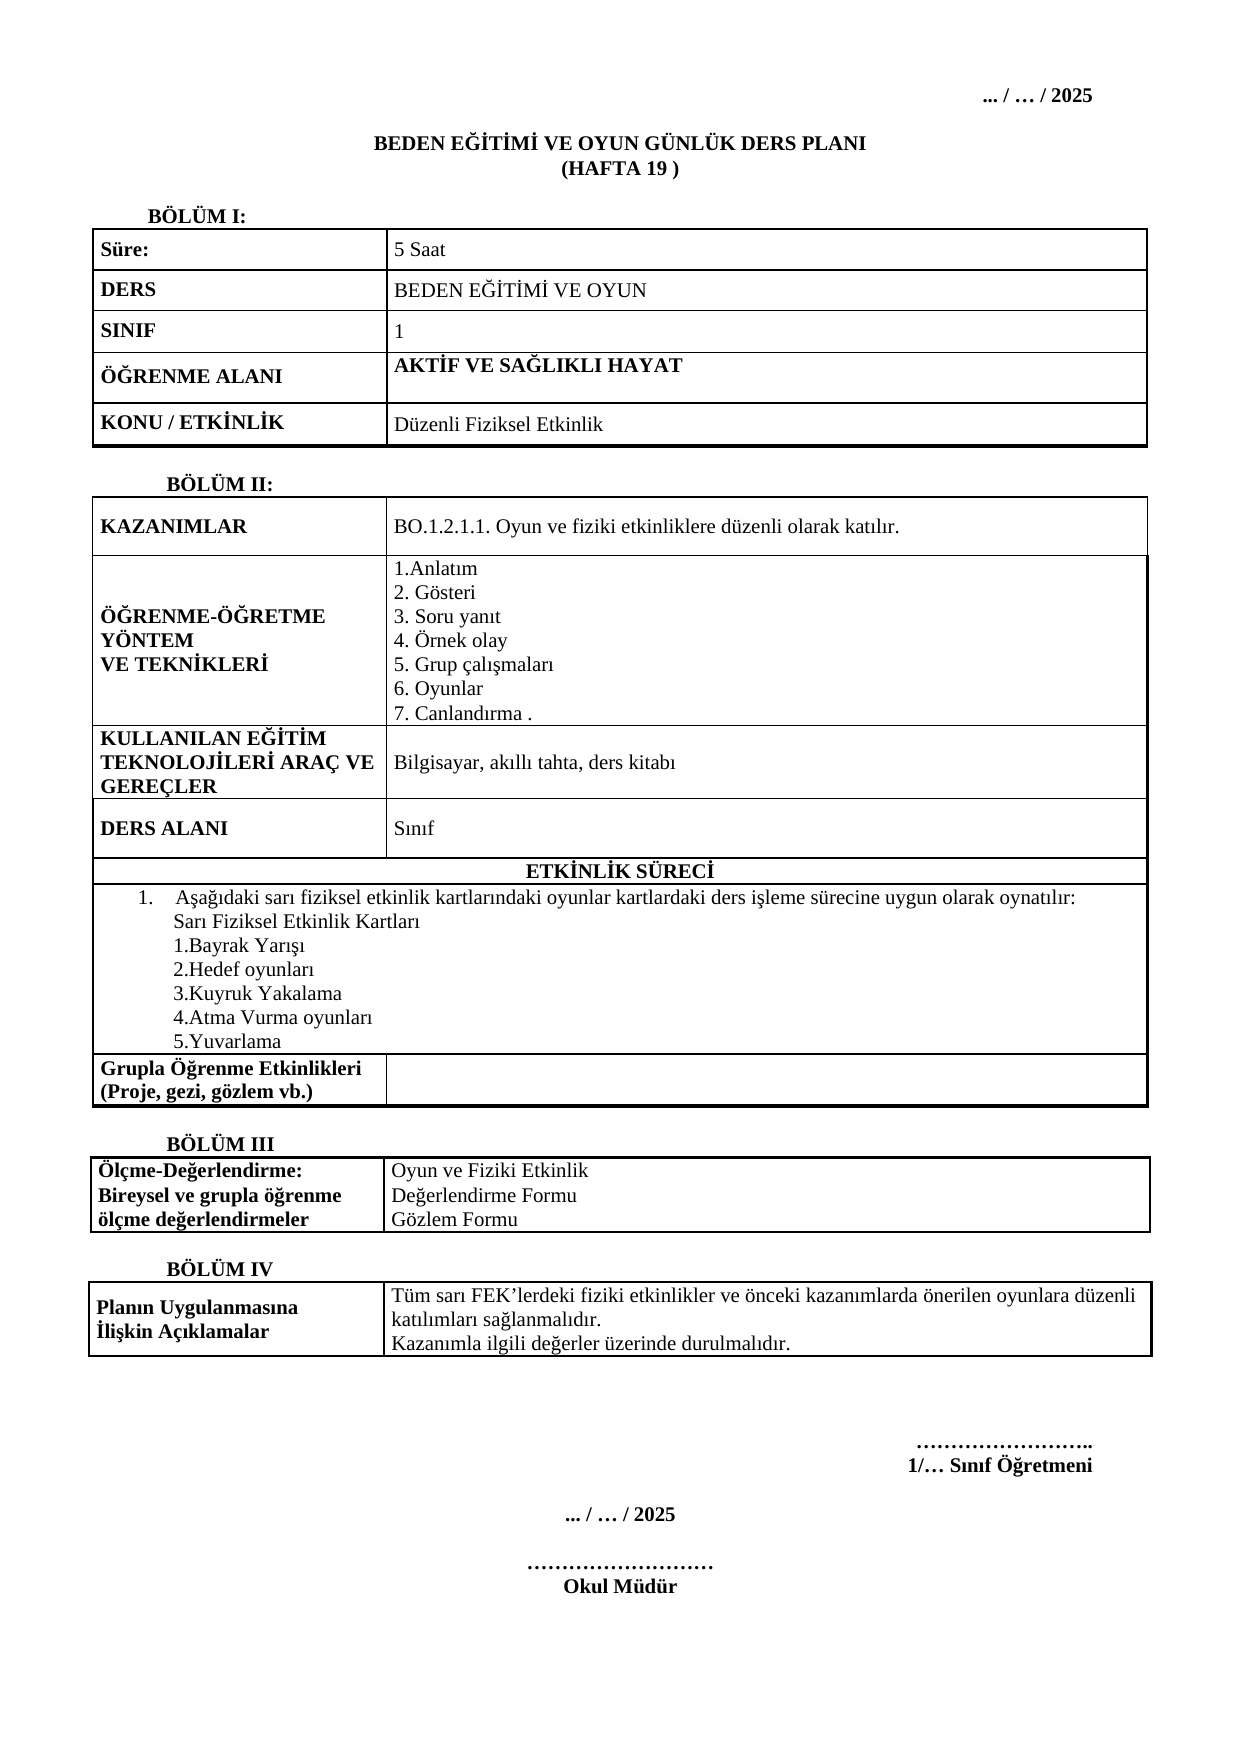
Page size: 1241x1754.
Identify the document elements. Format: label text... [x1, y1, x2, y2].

text …………………….. [148, 1429, 1093, 1453]
text (HAFTA 19 ) [148, 155, 1093, 179]
subtitle BÖLÜM III [148, 1132, 1093, 1156]
text BEDEN EĞİTİMİ VE OYUN GÜNLÜK DERS PLANI [148, 131, 1093, 155]
table_header KAZANIMLAR [93, 498, 386, 555]
text ... / … / 2025 [148, 1502, 1093, 1526]
table_cell Aşağıdaki sarı fiziksel etkinlik kartlarındaki oyunlar kartlardaki ders işleme sürecine uygun olarak oynatılır: Sarı Fiziksel Etkinlik Kartları 1.Bayrak Yarışı 2.Hedef oyunları 3.Kuyruk Yakalama 4.Atma Vurma oyunları 5.Yuvarlama [94, 885, 1146, 1053]
text ……………………… [148, 1550, 1093, 1574]
table_header Ölçme-Değerlendirme: Bireysel ve grupla öğrenme ölçme değerlendirmeler [92, 1159, 383, 1231]
table_cell KONU / ETKİNLİK [94, 404, 386, 444]
table_cell ÖĞRENME ALANI [94, 353, 386, 402]
table_cell KULLANILAN EĞİTİM TEKNOLOJİLERİ ARAÇ VE GEREÇLER [93, 726, 386, 798]
table_cell Bilgisayar, akıllı tahta, ders kitabı [387, 726, 1146, 798]
table_cell Düzenli Fiziksel Etkinlik [388, 404, 1146, 444]
table_header Planın Uygulanmasına İlişkin Açıklamalar [90, 1283, 383, 1355]
table_header Süre: [94, 230, 386, 269]
table_header 5 Saat [388, 230, 1146, 269]
table_header Tüm sarı FEK’lerdeki fiziki etkinlikler ve önceki kazanımlarda önerilen oyunlara düzenli katılımları sağlanmalıdır. Kazanımla ilgili değerler üzerinde durulmalıdır. [385, 1283, 1150, 1355]
text ... / … / 2025 [148, 83, 1093, 107]
table_cell AKTİF VE SAĞLIKLI HAYAT [388, 353, 1146, 402]
table_cell Sınıf [387, 799, 1146, 857]
text Okul Müdür [148, 1574, 1093, 1598]
table_cell [387, 1055, 1146, 1103]
table_cell BEDEN EĞİTİMİ VE OYUN [388, 271, 1146, 310]
text BÖLÜM II: [148, 472, 1093, 496]
text BÖLÜM I: [148, 203, 1093, 228]
table_cell DERS ALANI [94, 799, 386, 857]
table_cell Grupla Öğrenme Etkinlikleri (Proje, gezi, gözlem vb.) [94, 1055, 386, 1103]
subtitle BÖLÜM IV [148, 1257, 1093, 1281]
table_header Oyun ve Fiziki Etkinlik Değerlendirme Formu Gözlem Formu [385, 1159, 1149, 1231]
table_cell SINIF [94, 311, 386, 352]
table_header BO.1.2.1.1. Oyun ve fiziki etkinliklere düzenli olarak katılır. [387, 498, 1147, 555]
text 1/… Sınıf Öğretmeni [148, 1453, 1093, 1477]
table_cell ÖĞRENME-ÖĞRETME YÖNTEM VE TEKNİKLERİ [93, 556, 386, 724]
table_cell 1.Anlatım 2. Gösteri 3. Soru yanıt 4. Örnek olay 5. Grup çalışmaları 6. Oyunlar 7. Canlandırma . [387, 556, 1146, 724]
table_cell 1 [388, 311, 1146, 352]
table_cell ETKİNLİK SÜRECİ [94, 859, 1146, 883]
table_cell DERS [94, 271, 386, 310]
